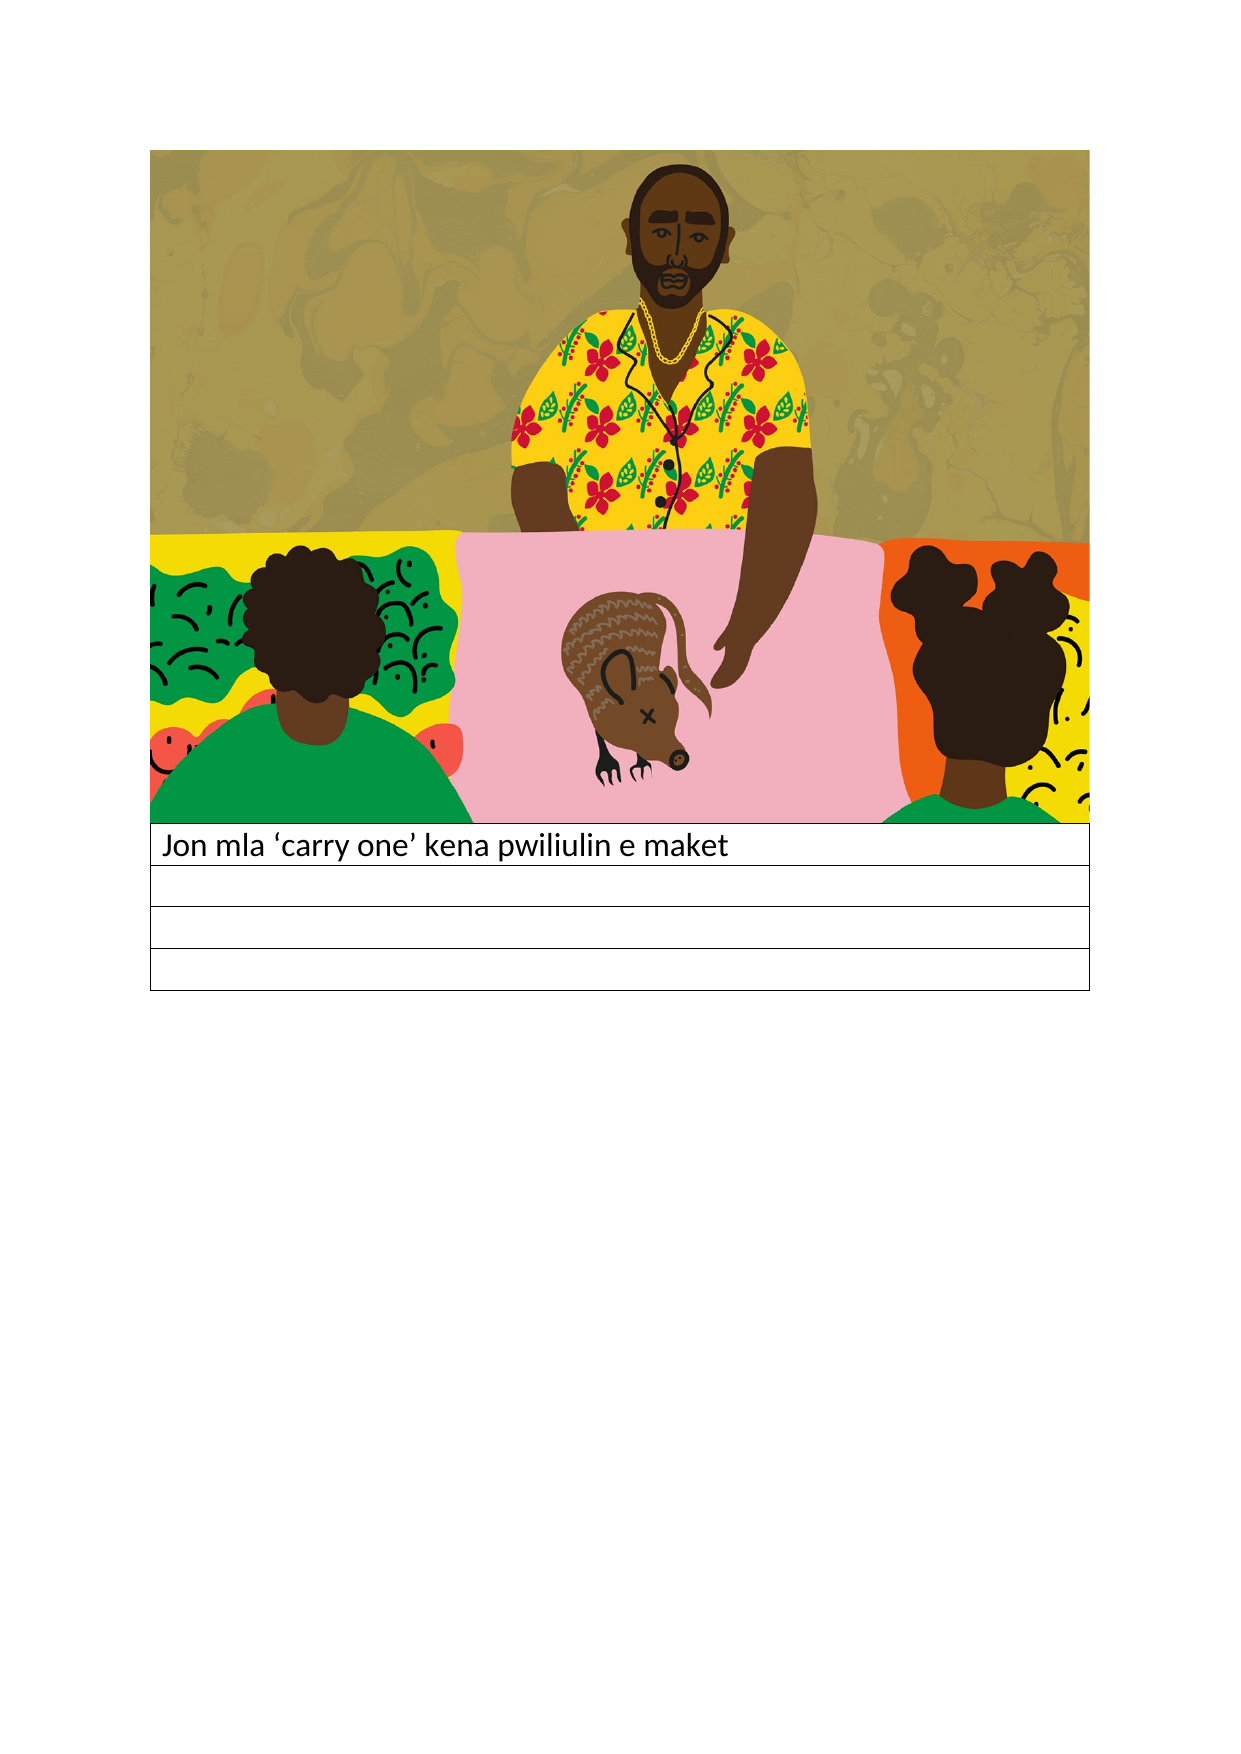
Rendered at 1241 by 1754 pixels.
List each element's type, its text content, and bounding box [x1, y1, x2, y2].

table_cell [151, 907, 1089, 948]
picture [150, 150, 1090, 823]
table_cell [151, 949, 1089, 990]
table_header Jon mla ‘carry one’ kena pwiliulin e maket [151, 824, 1089, 864]
table_cell [151, 866, 1089, 906]
